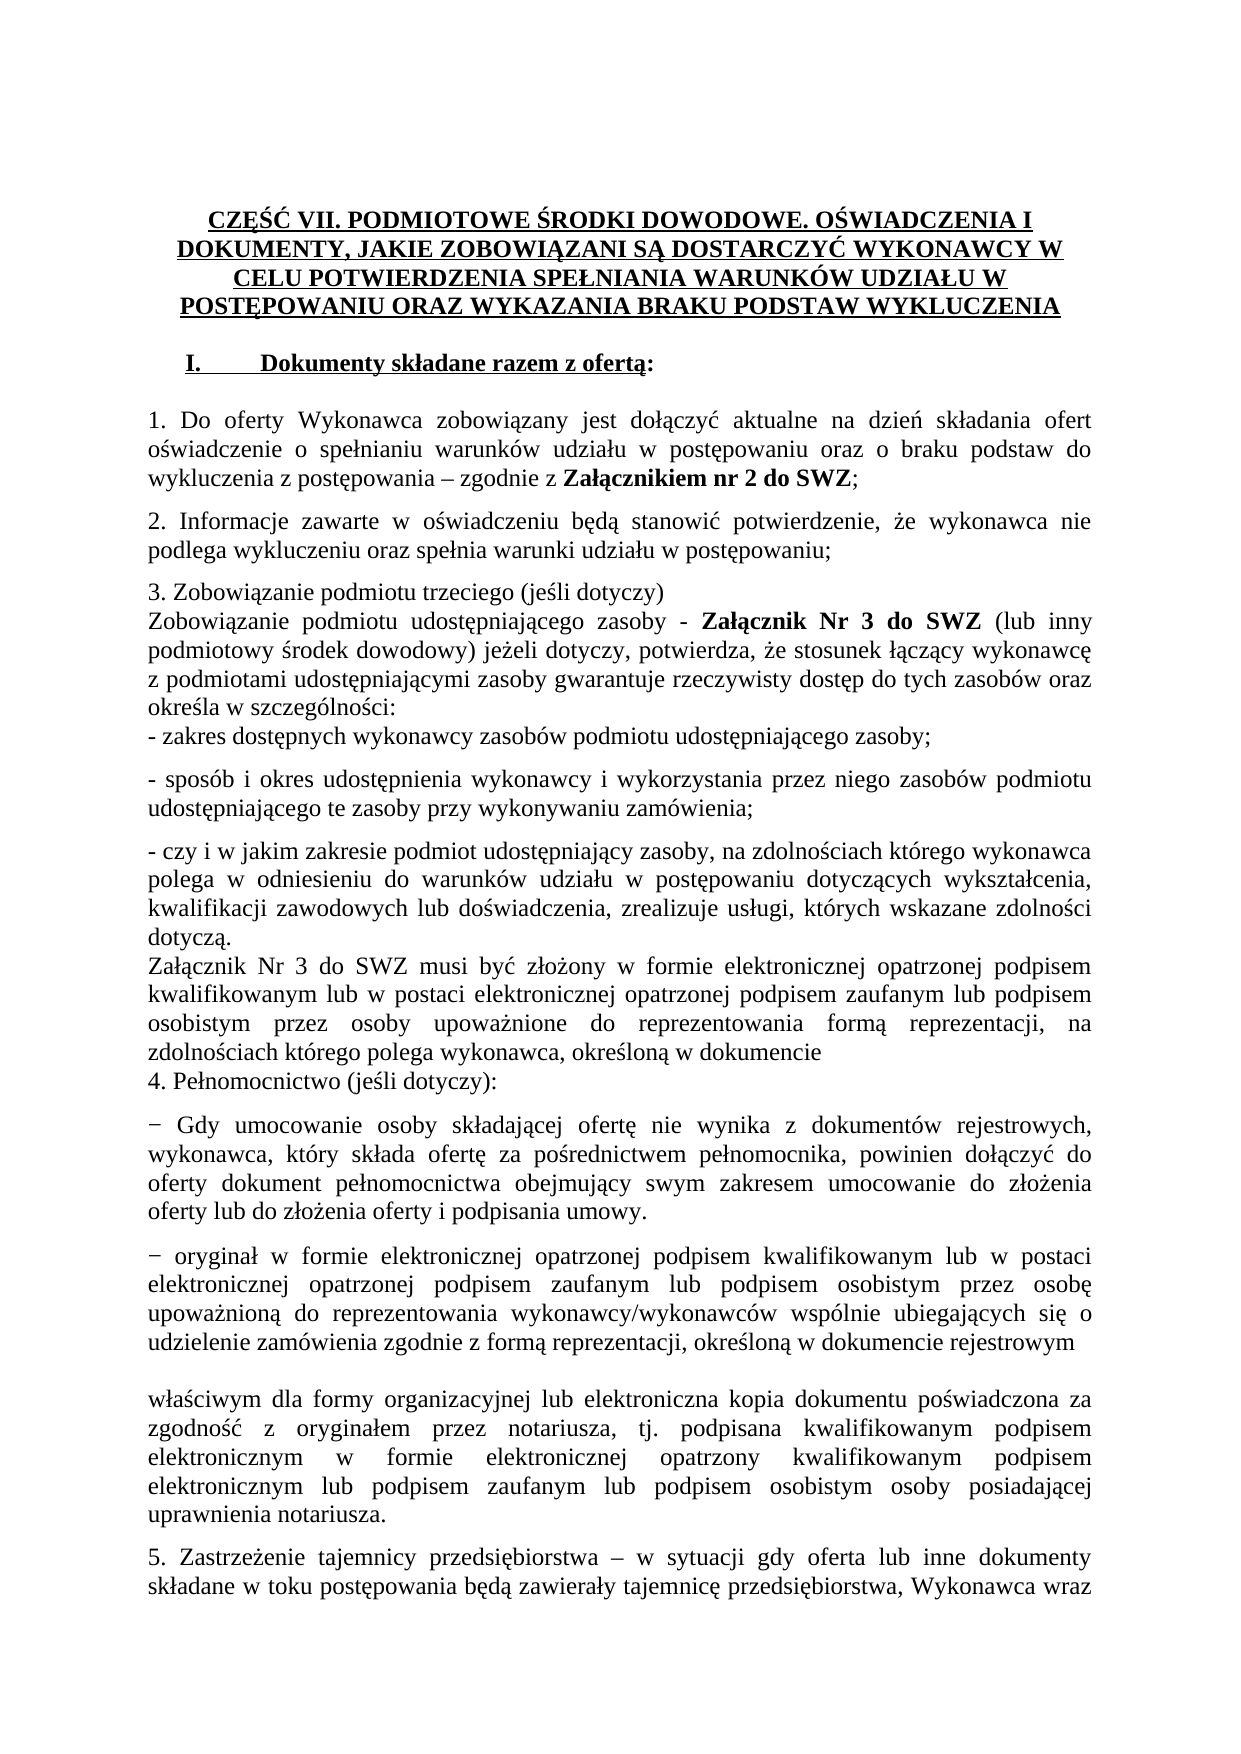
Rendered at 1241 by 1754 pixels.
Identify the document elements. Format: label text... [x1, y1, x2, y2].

text 2. Informacje zawarte w oświadczeniu będą stanowić potwierdzenie, że wykonawca nie podlega wykluczeniu oraz spełnia warunki udziału w postępowaniu; [148, 506, 1093, 563]
text − oryginał w formie elektronicznej opatrzonej podpisem kwalifikowanym lub w postaci elektronicznej opatrzonej podpisem zaufanym lub podpisem osobistym przez osobę upoważnioną do reprezentowania wykonawcy/wykonawców wspólnie ubiegających się o udzielenie zamówienia zgodnie z formą reprezentacji, określoną w dokumencie rejestrowym [148, 1241, 1093, 1356]
text CZĘŚĆ VII. PODMIOTOWE ŚRODKI DOWODOWE. OŚWIADCZENIA I DOKUMENTY, JAKIE ZOBOWIĄZANI SĄ DOSTARCZYĆ WYKONAWCY W CELU POTWIERDZENIA SPEŁNIANIA WARUNKÓW UDZIAŁU W POSTĘPOWANIU ORAZ WYKAZANIA BRAKU PODSTAW WYKLUCZENIA [148, 205, 1093, 348]
text - zakres dostępnych wykonawcy zasobów podmiotu udostępniającego zasoby; [148, 721, 1093, 750]
text 3. Zobowiązanie podmiotu trzeciego (jeśli dotyczy) [148, 577, 1093, 606]
text - sposób i okres udostępnienia wykonawcy i wykorzystania przez niego zasobów podmiotu udostępniającego te zasoby przy wykonywaniu zamówienia; [148, 764, 1093, 822]
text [148, 1542, 1093, 1600]
text Załącznik Nr 3 do SWZ musi być złożony w formie elektronicznej opatrzonej podpisem kwalifikowanym lub w postaci elektronicznej opatrzonej podpisem zaufanym lub podpisem osobistym przez osoby upoważnione do reprezentowania formą reprezentacji, na zdolnościach którego polega wykonawca, określoną w dokumencie [148, 951, 1093, 1066]
text 1. Do oferty Wykonawca zobowiązany jest dołączyć aktualne na dzień składania ofert oświadczenie o spełnianiu warunków udziału w postępowaniu oraz o braku podstaw do wykluczenia z postępowania – zgodnie z Załącznikiem nr 2 do SWZ; [148, 406, 1093, 492]
text - czy i w jakim zakresie podmiot udostępniający zasoby, na zdolnościach którego wykonawca polega w odniesieniu do warunków udziału w postępowaniu dotyczących wykształcenia, kwalifikacji zawodowych lub doświadczenia, zrealizuje usługi, których wskazane zdolności dotyczą. [148, 836, 1093, 951]
list Dokumenty składane razem z ofertą: [185, 348, 1093, 377]
text 4. Pełnomocnictwo (jeśli dotyczy): [148, 1066, 1093, 1094]
text Zobowiązanie podmiotu udostępniającego zasoby - Załącznik Nr 3 do SWZ (lub inny podmiotowy środek dowodowy) jeżeli dotyczy, potwierdza, że stosunek łączący wykonawcę z podmiotami udostępniającymi zasoby gwarantuje rzeczywisty dostęp do tych zasobów oraz określa w szczególności: [148, 606, 1093, 721]
text − Gdy umocowanie osoby składającej ofertę nie wynika z dokumentów rejestrowych, wykonawca, który składa ofertę za pośrednictwem pełnomocnika, powinien dołączyć do oferty dokument pełnomocnictwa obejmujący swym zakresem umocowanie do złożenia oferty lub do złożenia oferty i podpisania umowy. [148, 1110, 1093, 1225]
text właściwym dla formy organizacyjnej lub elektroniczna kopia dokumentu poświadczona za zgodność z oryginałem przez notariusza, tj. podpisana kwalifikowanym podpisem elektronicznym w formie elektronicznej opatrzony kwalifikowanym podpisem elektronicznym lub podpisem zaufanym lub podpisem osobistym osoby posiadającej uprawnienia notariusza. [148, 1384, 1093, 1528]
